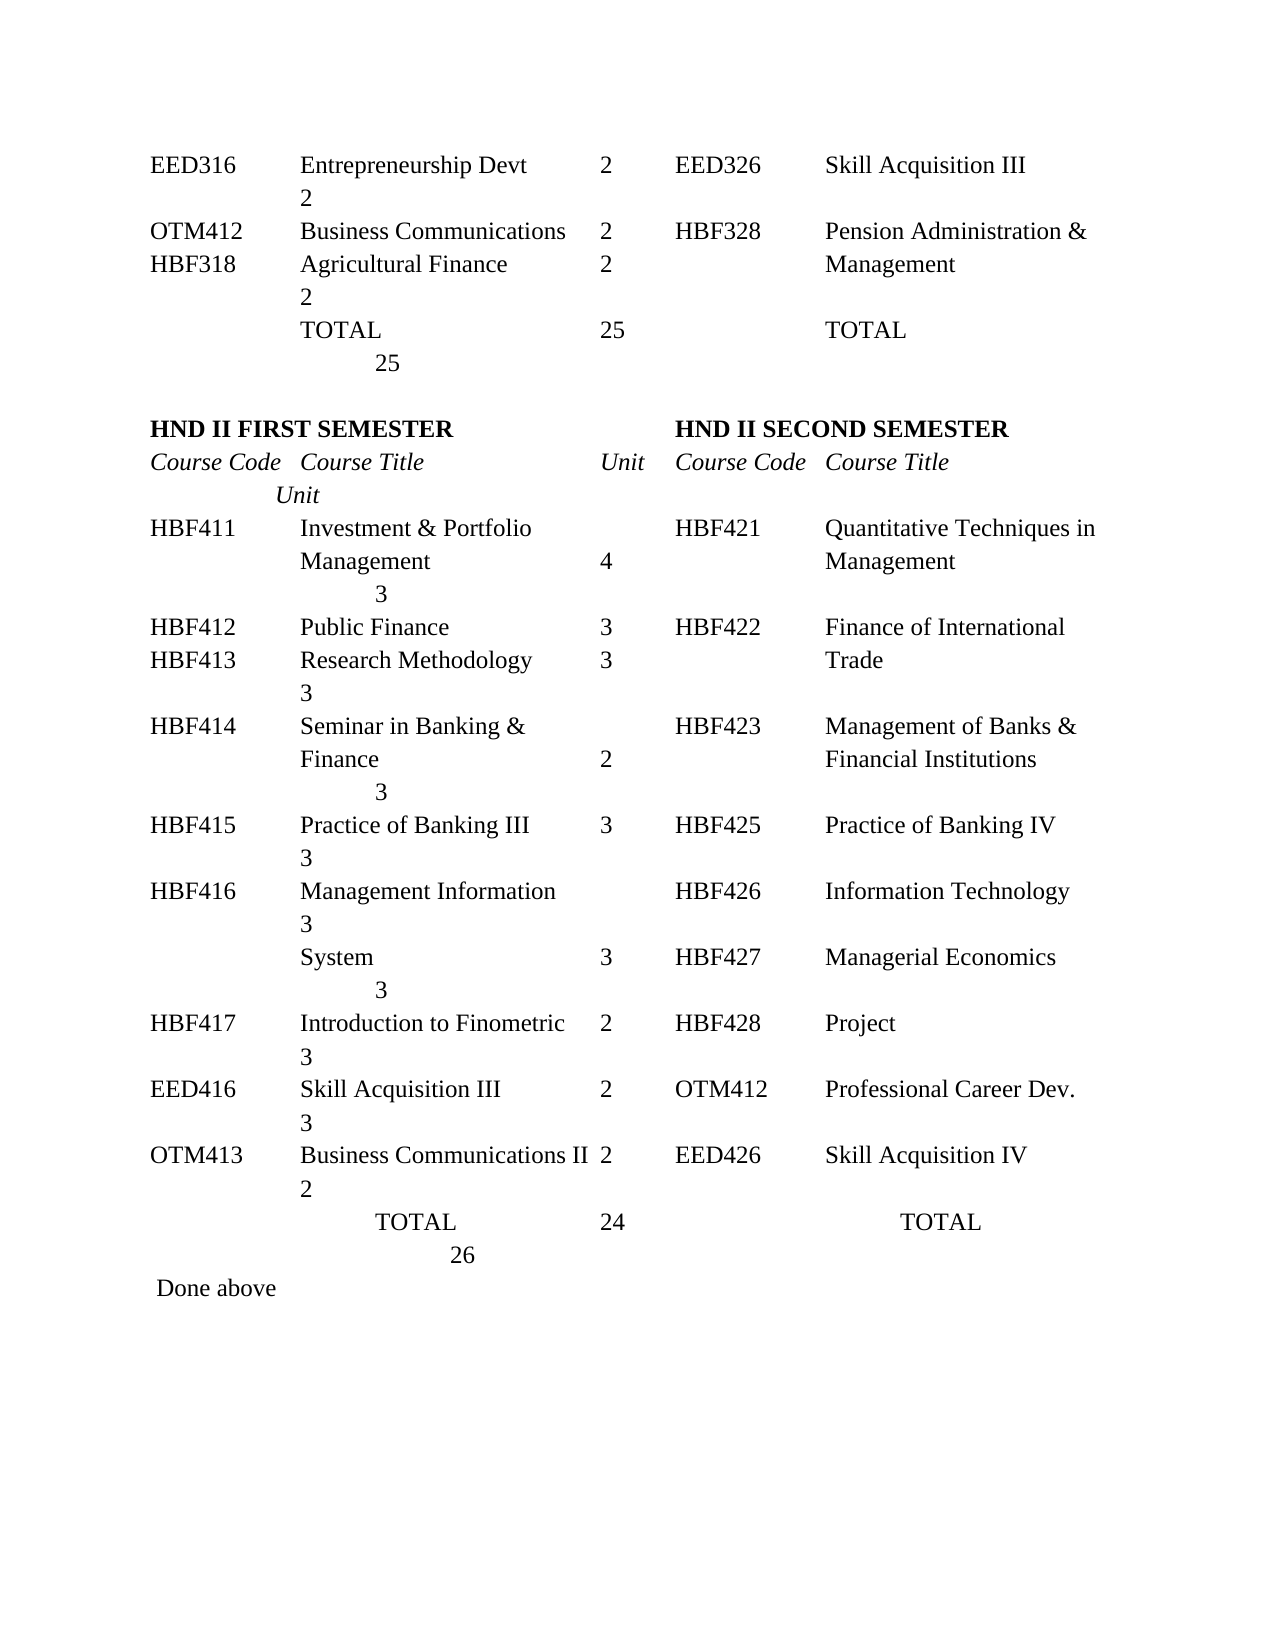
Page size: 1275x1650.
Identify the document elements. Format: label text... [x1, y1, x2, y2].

text Course Code Course Title Unit Course Code Course Title Unit [150, 447, 1125, 509]
text EED416 Skill Acquisition III 2 OTM412 Professional Career Dev. 3 [150, 1074, 1125, 1136]
text OTM412 Business Communications 2 HBF328 Pension Administration & [150, 216, 1125, 245]
text EED316 Entrepreneurship Devt 2 EED326 Skill Acquisition III 2 [150, 150, 1125, 212]
text HBF413 Research Methodology 3 Trade 3 [150, 645, 1125, 707]
text HBF414 Seminar in Banking & HBF423 Management of Banks & [150, 711, 1125, 740]
text HBF415 Practice of Banking III 3 HBF425 Practice of Banking IV 3 [150, 810, 1125, 872]
text TOTAL 25 TOTAL 25 [225, 315, 1125, 377]
text HBF412 Public Finance 3 HBF422 Finance of International [150, 612, 1125, 641]
text Done above [150, 1273, 1125, 1301]
text Management 4 Management 3 [225, 546, 1125, 608]
text Finance 2 Financial Institutions 3 [225, 744, 1125, 806]
text HBF416 Management Information HBF426 Information Technology 3 [150, 876, 1125, 938]
text TOTAL 24 TOTAL 26 [300, 1207, 1125, 1268]
text HBF417 Introduction to Finometric 2 HBF428 Project 3 [150, 1008, 1125, 1070]
text HBF318 Agricultural Finance 2 Management 2 [150, 249, 1125, 311]
text System 3 HBF427 Managerial Economics 3 [225, 942, 1125, 1004]
text OTM413 Business Communications II 2 EED426 Skill Acquisition IV 2 [150, 1141, 1125, 1202]
text HBF411 Investment & Portfolio HBF421 Quantitative Techniques in [150, 513, 1125, 542]
text HND II FIRST SEMESTER HND II SECOND SEMESTER [150, 414, 1125, 443]
